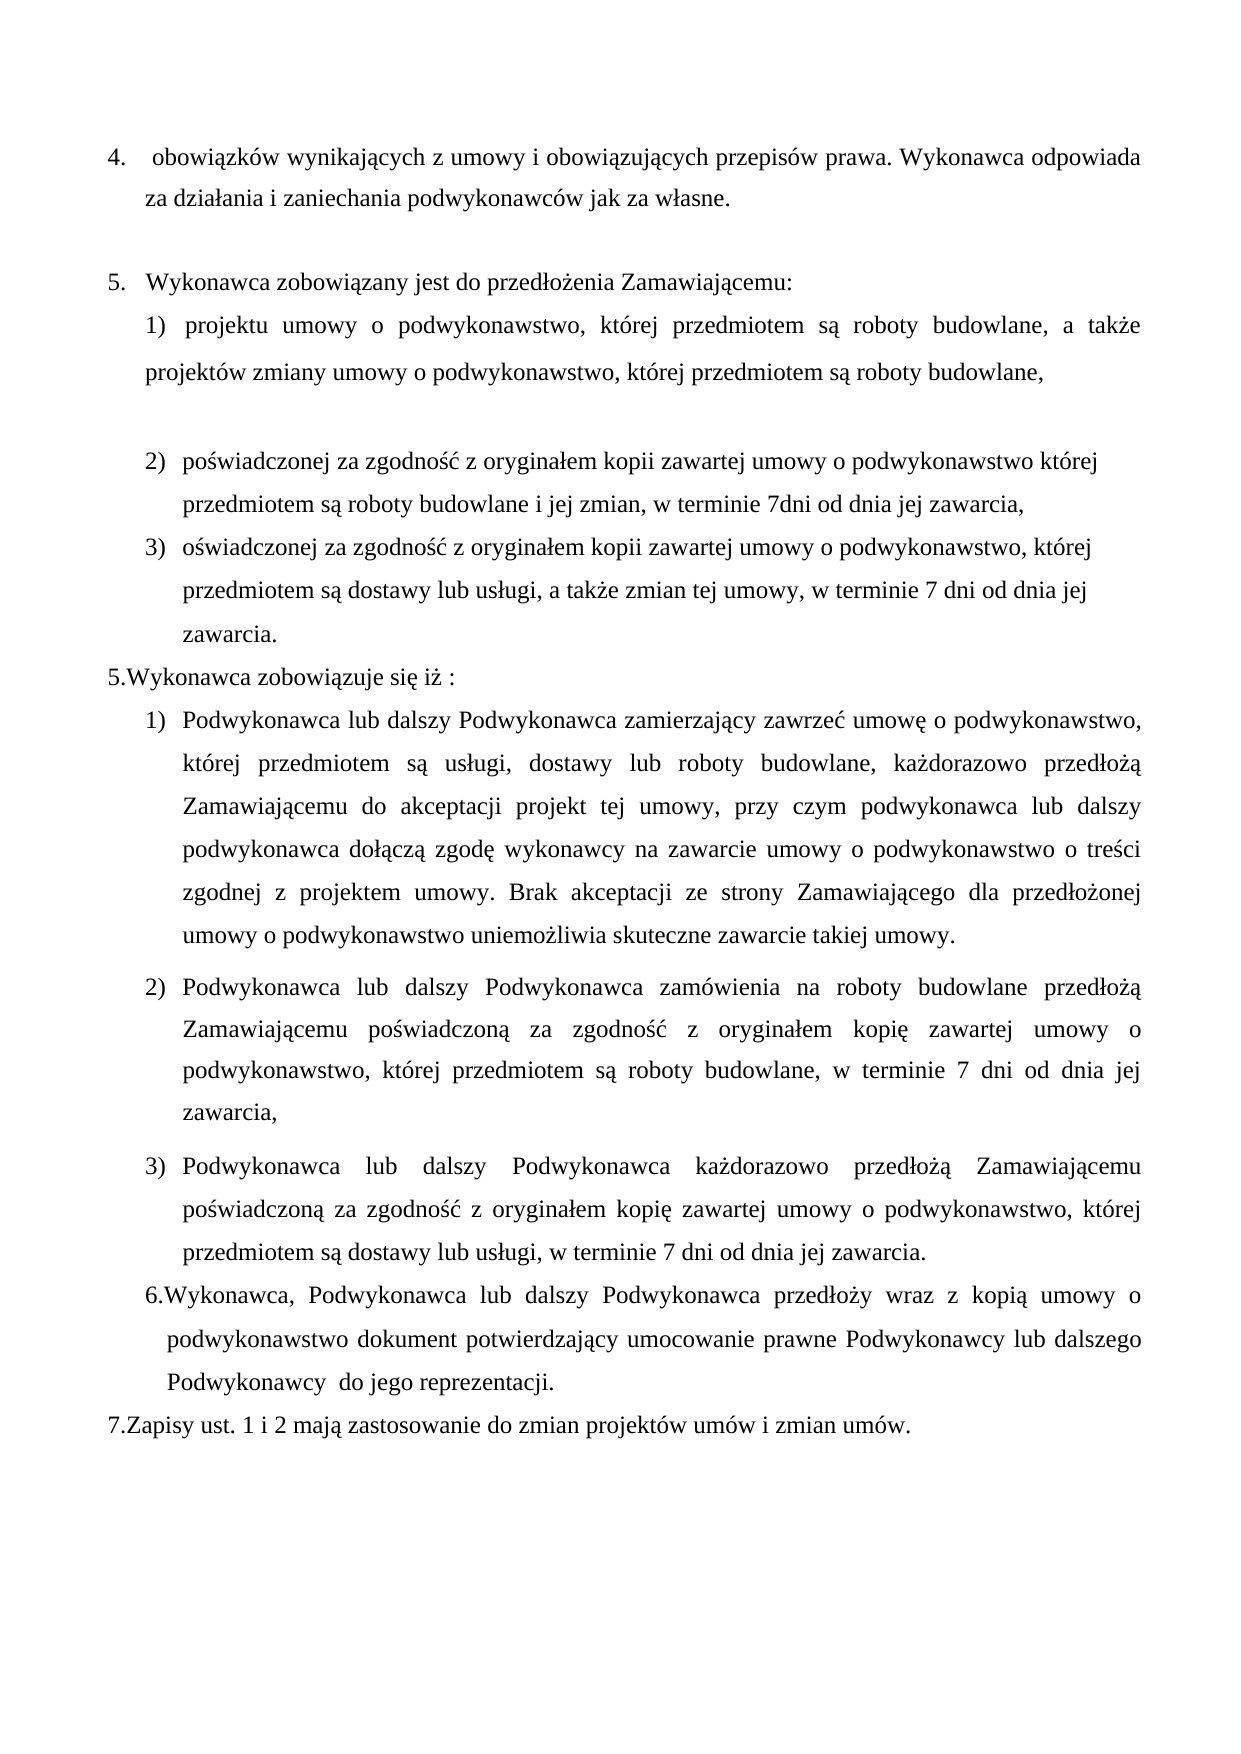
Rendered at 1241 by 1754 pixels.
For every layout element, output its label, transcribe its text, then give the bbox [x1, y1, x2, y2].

text przedmiotem są roboty budowlane i jej zmian, w terminie 7dni od dnia jej zawarcia, [182, 489, 1142, 518]
text 6.Wykonawca, Podwykonawca lub dalszy Podwykonawca przedłoży wraz z kopią umowy o podwykonawstwo dokument potwierdzający umocowanie prawne Podwykonawcy lub dalszego Podwykonawcy do jego reprezentacji. [145, 1281, 1142, 1396]
list Wykonawca zobowiązany jest do przedłożenia Zamawiającemu: [107, 267, 1142, 295]
text 5.Wykonawca zobowiązuje się iż : [107, 662, 1142, 691]
list Podwykonawca lub dalszy Podwykonawca każdorazowo przedłożą Zamawiającemu poświadczoną za zgodność z oryginałem kopię zawartej umowy o podwykonawstwo, której przedmiotem są dostawy lub usługi, w terminie 7 dni od dnia jej zawarcia. [145, 1151, 1142, 1266]
list Podwykonawca lub dalszy Podwykonawca zamierzający zawrzeć umowę o podwykonawstwo, której przedmiotem są usługi, dostawy lub roboty budowlane, każdorazowo przedłożą Zamawiającemu do akceptacji projekt tej umowy, przy czym podwykonawca lub dalszy podwykonawca dołączą zgodę wykonawcy na zawarcie umowy o podwykonawstwo o treści zgodnej z projektem umowy. Brak akceptacji ze strony Zamawiającego dla przedłożonej umowy o podwykonawstwo uniemożliwia skuteczne zawarcie takiej umowy. [145, 705, 1142, 949]
list obowiązków wynikających z umowy i obowiązujących przepisów prawa. Wykonawca odpowiada za działania i zaniechania podwykonawców jak za własne. [107, 142, 1142, 212]
text przedmiotem są dostawy lub usługi, a także zmian tej umowy, w terminie 7 dni od dnia jej zawarcia. [182, 576, 1142, 647]
list projektu umowy o podwykonawstwo, której przedmiotem są roboty budowlane, a także projektów zmiany umowy o podwykonawstwo, której przedmiotem są roboty budowlane, [145, 310, 1142, 386]
list Podwykonawca lub dalszy Podwykonawca zamówienia na roboty budowlane przedłożą Zamawiającemu poświadczoną za zgodność z oryginałem kopię zawartej umowy o podwykonawstwo, której przedmiotem są roboty budowlane, w terminie 7 dni od dnia jej zawarcia, [145, 972, 1142, 1126]
list oświadczonej za zgodność z oryginałem kopii zawartej umowy o podwykonawstwo, której [145, 532, 1142, 561]
list poświadczonej za zgodność z oryginałem kopii zawartej umowy o podwykonawstwo której [145, 446, 1142, 475]
text 7.Zapisy ust. 1 i 2 mają zastosowanie do zmian projektów umów i zmian umów. [107, 1410, 1142, 1439]
